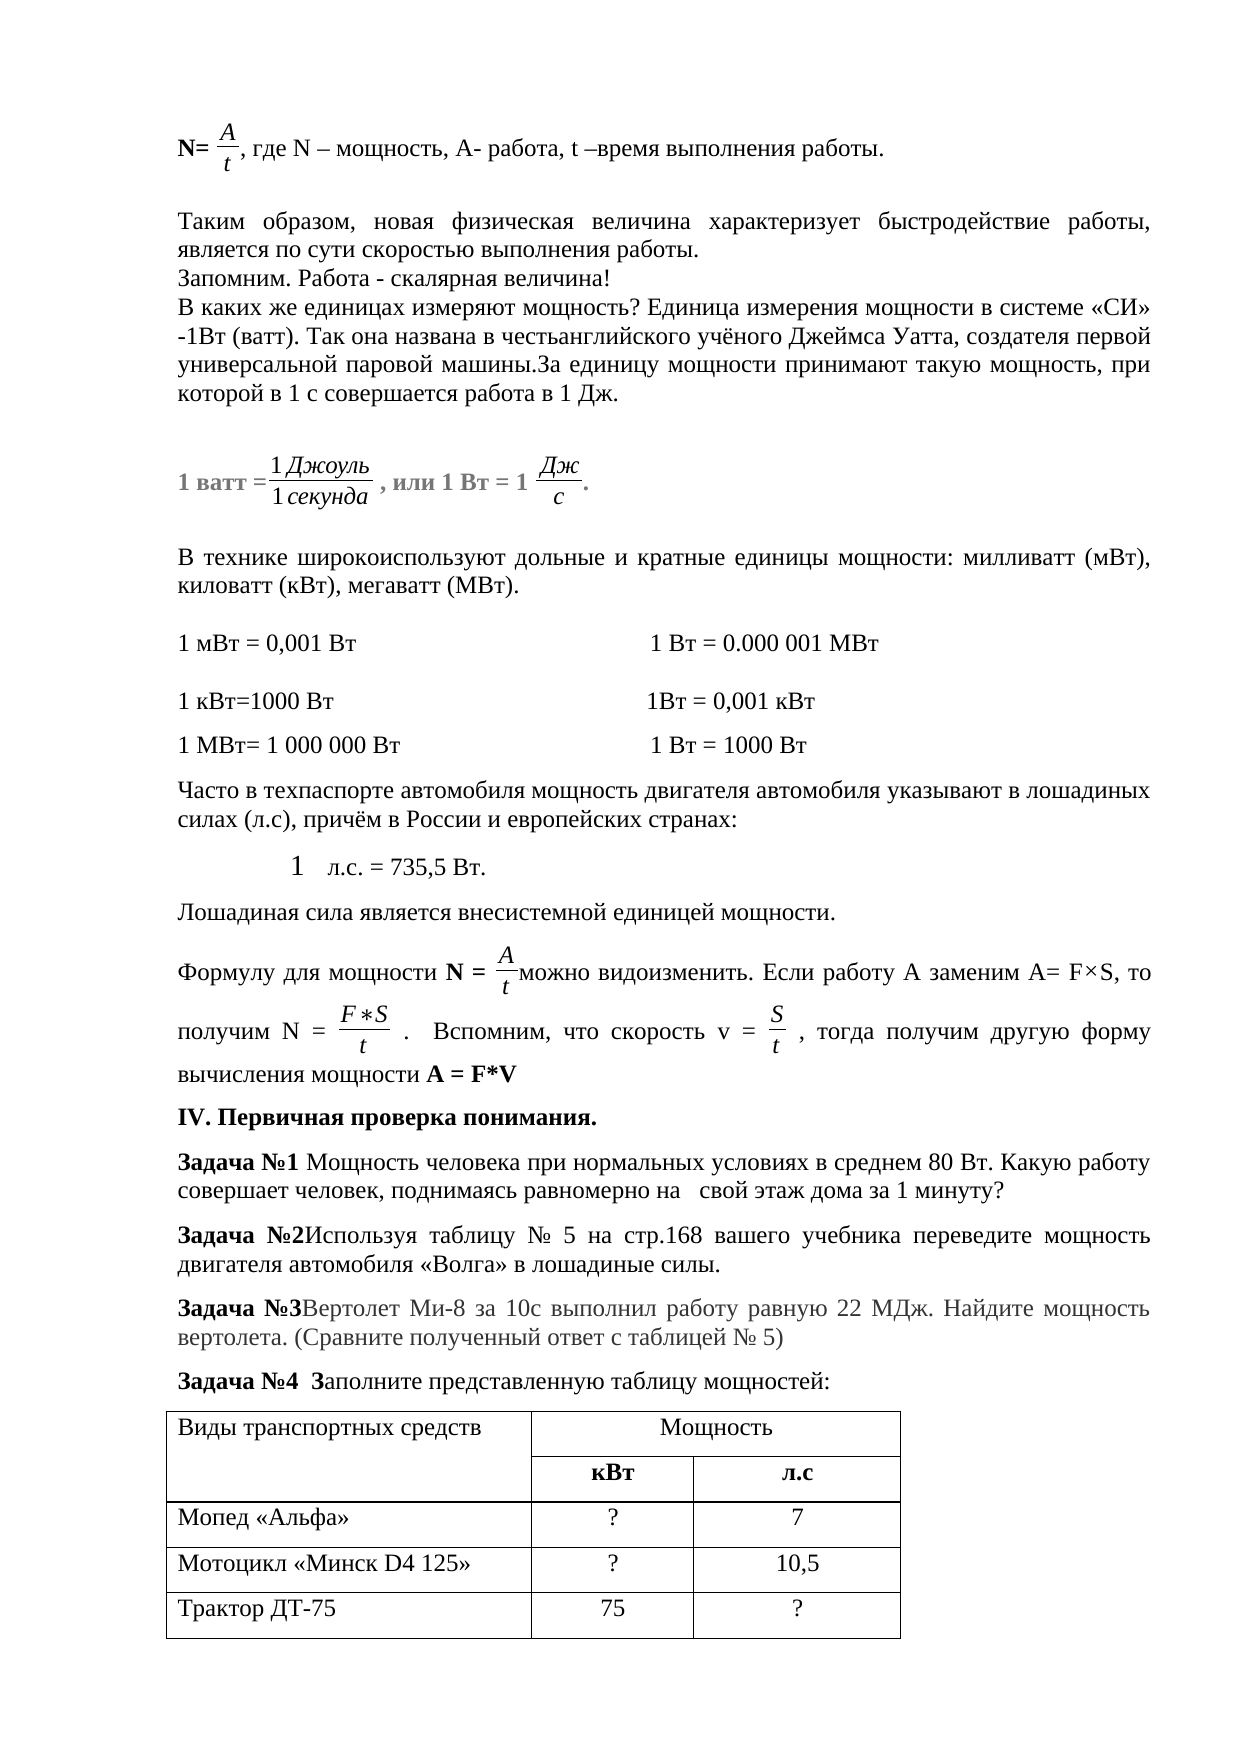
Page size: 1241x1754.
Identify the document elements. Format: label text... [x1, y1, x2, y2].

table_header Виды транспортных средств [167, 1412, 531, 1501]
table_cell Мопед «Альфа» [167, 1503, 531, 1547]
text 1 мВт = 0,001 Вт 1 Вт = 0.000 001 МВт [177, 628, 1152, 657]
text Часто в техпаспорте автомобиля мощность двигателя автомобиля указывают в лошадиных силах (л.с), причём в России и европейских странах: [177, 775, 1152, 832]
text N= , где N – мощность, A- работа, t –время выполнения работы. [177, 118, 1152, 177]
table_cell кВт [532, 1457, 693, 1501]
text Запомним. Работа - скалярная величина! [177, 263, 1152, 292]
list л.с. = 735,5 Вт. [290, 848, 1152, 882]
table_cell Мотоцикл «Минск D4 125» [167, 1548, 531, 1592]
table_cell ? [532, 1503, 693, 1547]
text 1 кВт=1000 Вт 1Вт = 0,001 кВт [177, 686, 1152, 715]
table_cell ? [694, 1593, 900, 1638]
table_cell 10,5 [694, 1548, 900, 1592]
text Задача №4 Заполните представленную таблицу мощностей: [177, 1366, 1152, 1395]
text Формулу для мощности N = можно видоизменить. Если работу А заменим А= FS, то получим N = . Вспомним, что скорость v = , тогда получим другую форму вычисления мощности A = F*V [177, 942, 1152, 1088]
table_cell Трактор ДТ-75 [167, 1593, 531, 1638]
text 1 МВт= 1 000 000 Вт 1 Вт = 1000 Вт [177, 731, 1152, 759]
text Задача №2Используя таблицу № 5 на стр.168 вашего учебника переведите мощность двигателя автомобиля «Волга» в лошадиные силы. [177, 1220, 1152, 1277]
table_cell ? [532, 1548, 693, 1592]
text Задача №3Вертолет Ми-8 за 10с выполнил работу равную 22 МДж. Найдите мощность вертолета. (Сравните полученный ответ с таблицей № 5) [177, 1293, 1152, 1351]
text В технике широкоиспользуют дольные и кратные единицы мощности: милливатт (мВт), киловатт (кВт), мегаватт (МВт). [177, 542, 1152, 599]
text IV. Первичная проверка понимания. [177, 1102, 1152, 1131]
table_header Мощность [532, 1412, 900, 1456]
table_cell 7 [694, 1503, 900, 1547]
table_cell л.с [694, 1457, 900, 1501]
text В каких же единицах измеряют мощность? Единица измерения мощности в системе «СИ» -1Вт (ватт). Так она названа в честьанглийского учёного Джеймса Уатта, создателя первой универсальной паровой машины.За единицу мощности принимают такую мощность, при которой в 1 с совершается работа в 1 Дж. [177, 292, 1152, 407]
table_cell 75 [532, 1593, 693, 1638]
text Таким образом, новая физическая величина характеризует быстродействие работы, является по сути скоростью выполнения работы. [177, 206, 1152, 263]
text Задача №1 Мощность человека при нормальных условиях в среднем 80 Вт. Какую работу совершает человек, поднимаясь равномерно на свой этаж дома за 1 минуту? [177, 1147, 1152, 1204]
text 1 ватт = , или 1 Вт = 1 . [177, 451, 1152, 510]
text Лошадиная сила является внесистемной единицей мощности. [177, 897, 1152, 926]
